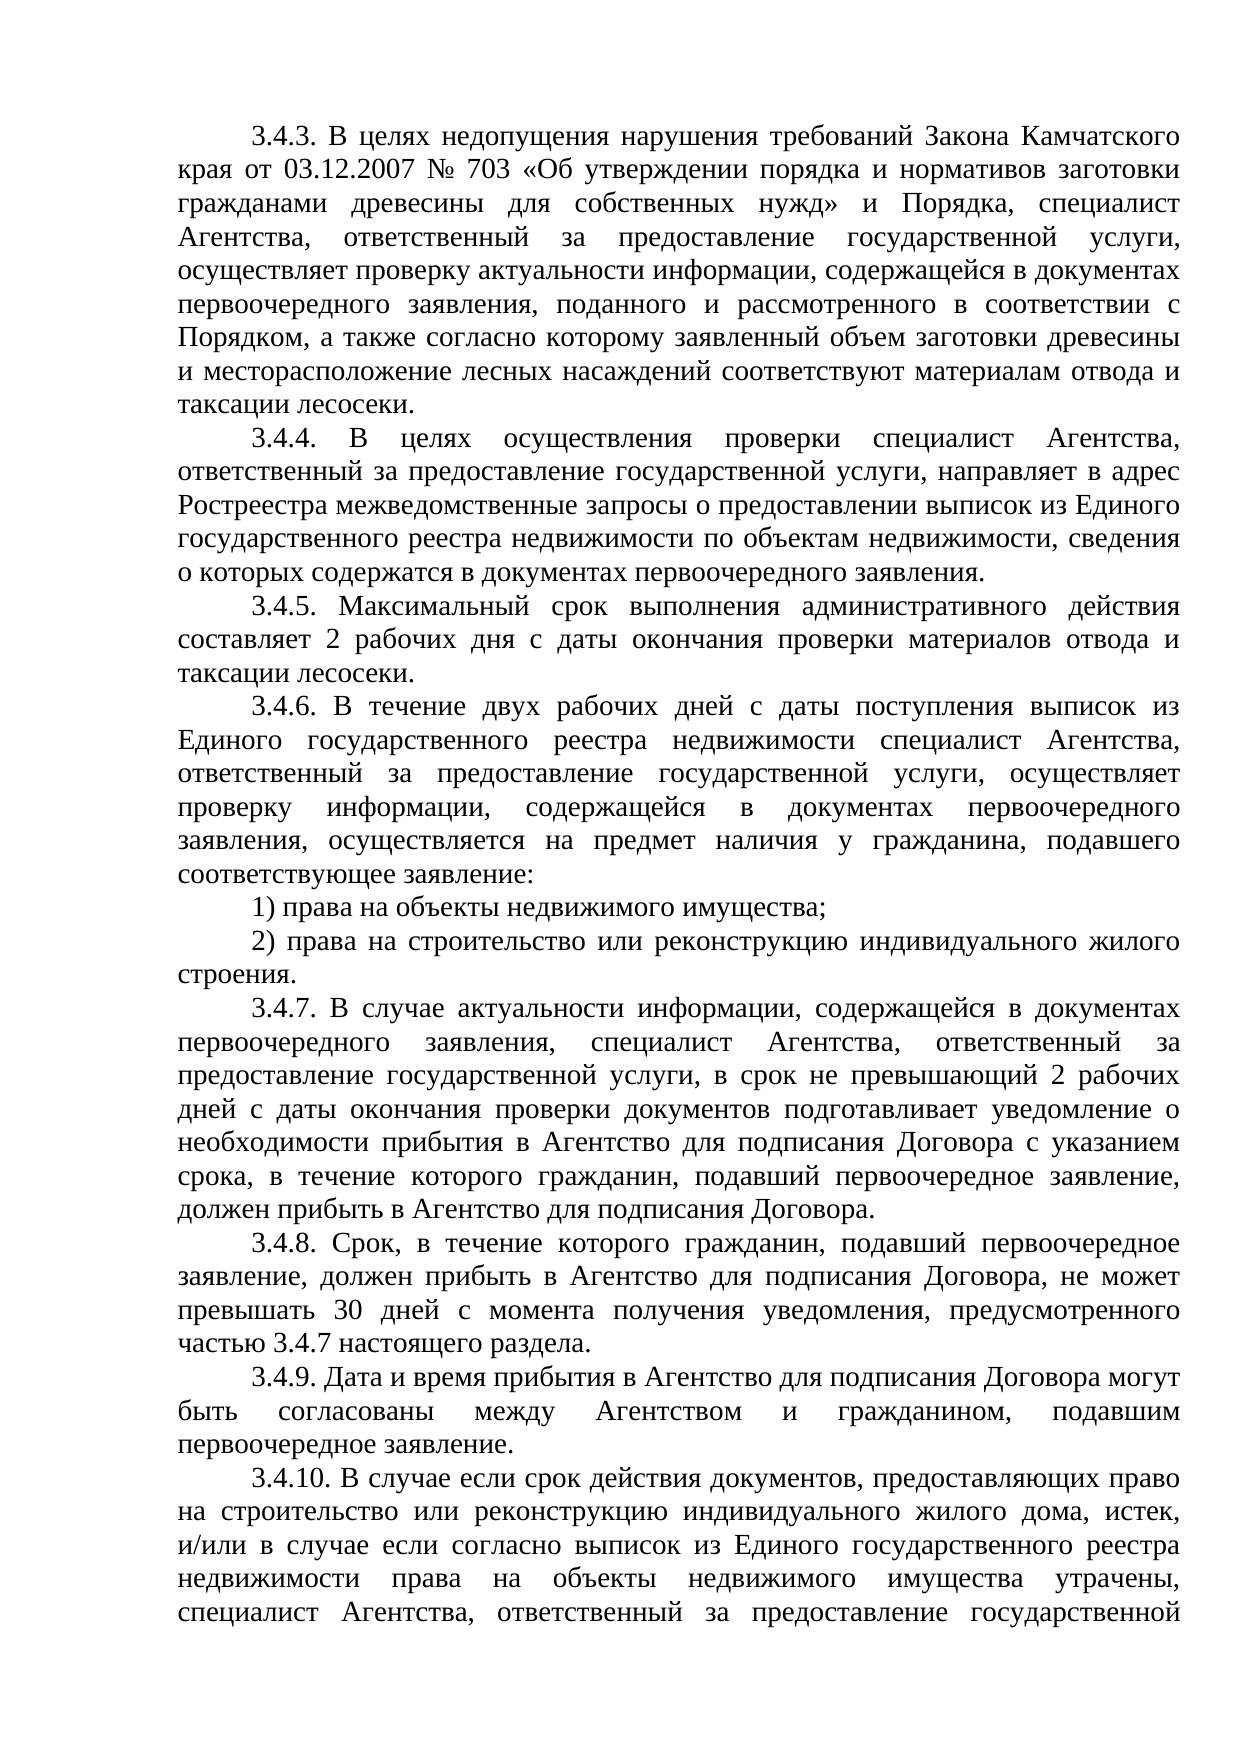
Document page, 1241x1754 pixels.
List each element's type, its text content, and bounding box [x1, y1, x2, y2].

text 1) права на объекты недвижимого имущества; [177, 889, 1181, 923]
text 3.4.3. В целях недопущения нарушения требований Закона Камчатского края от 03.12.2007 № 703 «Об утверждении порядка и нормативов заготовки гражданами древесины для собственных нужд» и Порядка, специалист Агентства, ответственный за предоставление государственной услуги, осуществляет проверку актуальности информации, содержащейся в документах первоочередного заявления, поданного и рассмотренного в соответствии с Порядком, а также согласно которому заявленный объем заготовки древесины и месторасположение лесных насаждений соответствуют материалам отвода и таксации лесосеки. [177, 118, 1181, 420]
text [177, 1460, 1181, 1627]
text 3.4.7. В случае актуальности информации, содержащейся в документах первоочередного заявления, специалист Агентства, ответственный за предоставление государственной услуги, в срок не превышающий 2 рабочих дней с даты окончания проверки документов подготавливает уведомление о необходимости прибытия в Агентство для подписания Договора с указанием срока, в течение которого гражданин, подавший первоочередное заявление, должен прибыть в Агентство для подписания Договора. [177, 990, 1181, 1225]
text 3.4.5. Максимальный срок выполнения административного действия составляет 2 рабочих дня с даты окончания проверки материалов отвода и таксации лесосеки. [177, 588, 1181, 688]
text 3.4.8. Срок, в течение которого гражданин, подавший первоочередное заявление, должен прибыть в Агентство для подписания Договора, не может превышать 30 дней с момента получения уведомления, предусмотренного частью 3.4.7 настоящего раздела. [177, 1225, 1181, 1359]
text 3.4.9. Дата и время прибытия в Агентство для подписания Договора могут быть согласованы между Агентством и гражданином, подавшим первоочередное заявление. [177, 1359, 1181, 1460]
text 3.4.6. В течение двух рабочих дней с даты поступления выписок из Единого государственного реестра недвижимости специалист Агентства, ответственный за предоставление государственной услуги, осуществляет проверку информации, содержащейся в документах первоочередного заявления, осуществляется на предмет наличия у гражданина, подавшего соответствующее заявление: [177, 688, 1181, 889]
text 2) права на строительство или реконструкцию индивидуального жилого строения. [177, 923, 1181, 990]
text 3.4.4. В целях осуществления проверки специалист Агентства, ответственный за предоставление государственной услуги, направляет в адрес Ростреестра межведомственные запросы о предоставлении выписок из Единого государственного реестра недвижимости по объектам недвижимости, сведения о которых содержатся в документах первоочередного заявления. [177, 420, 1181, 588]
